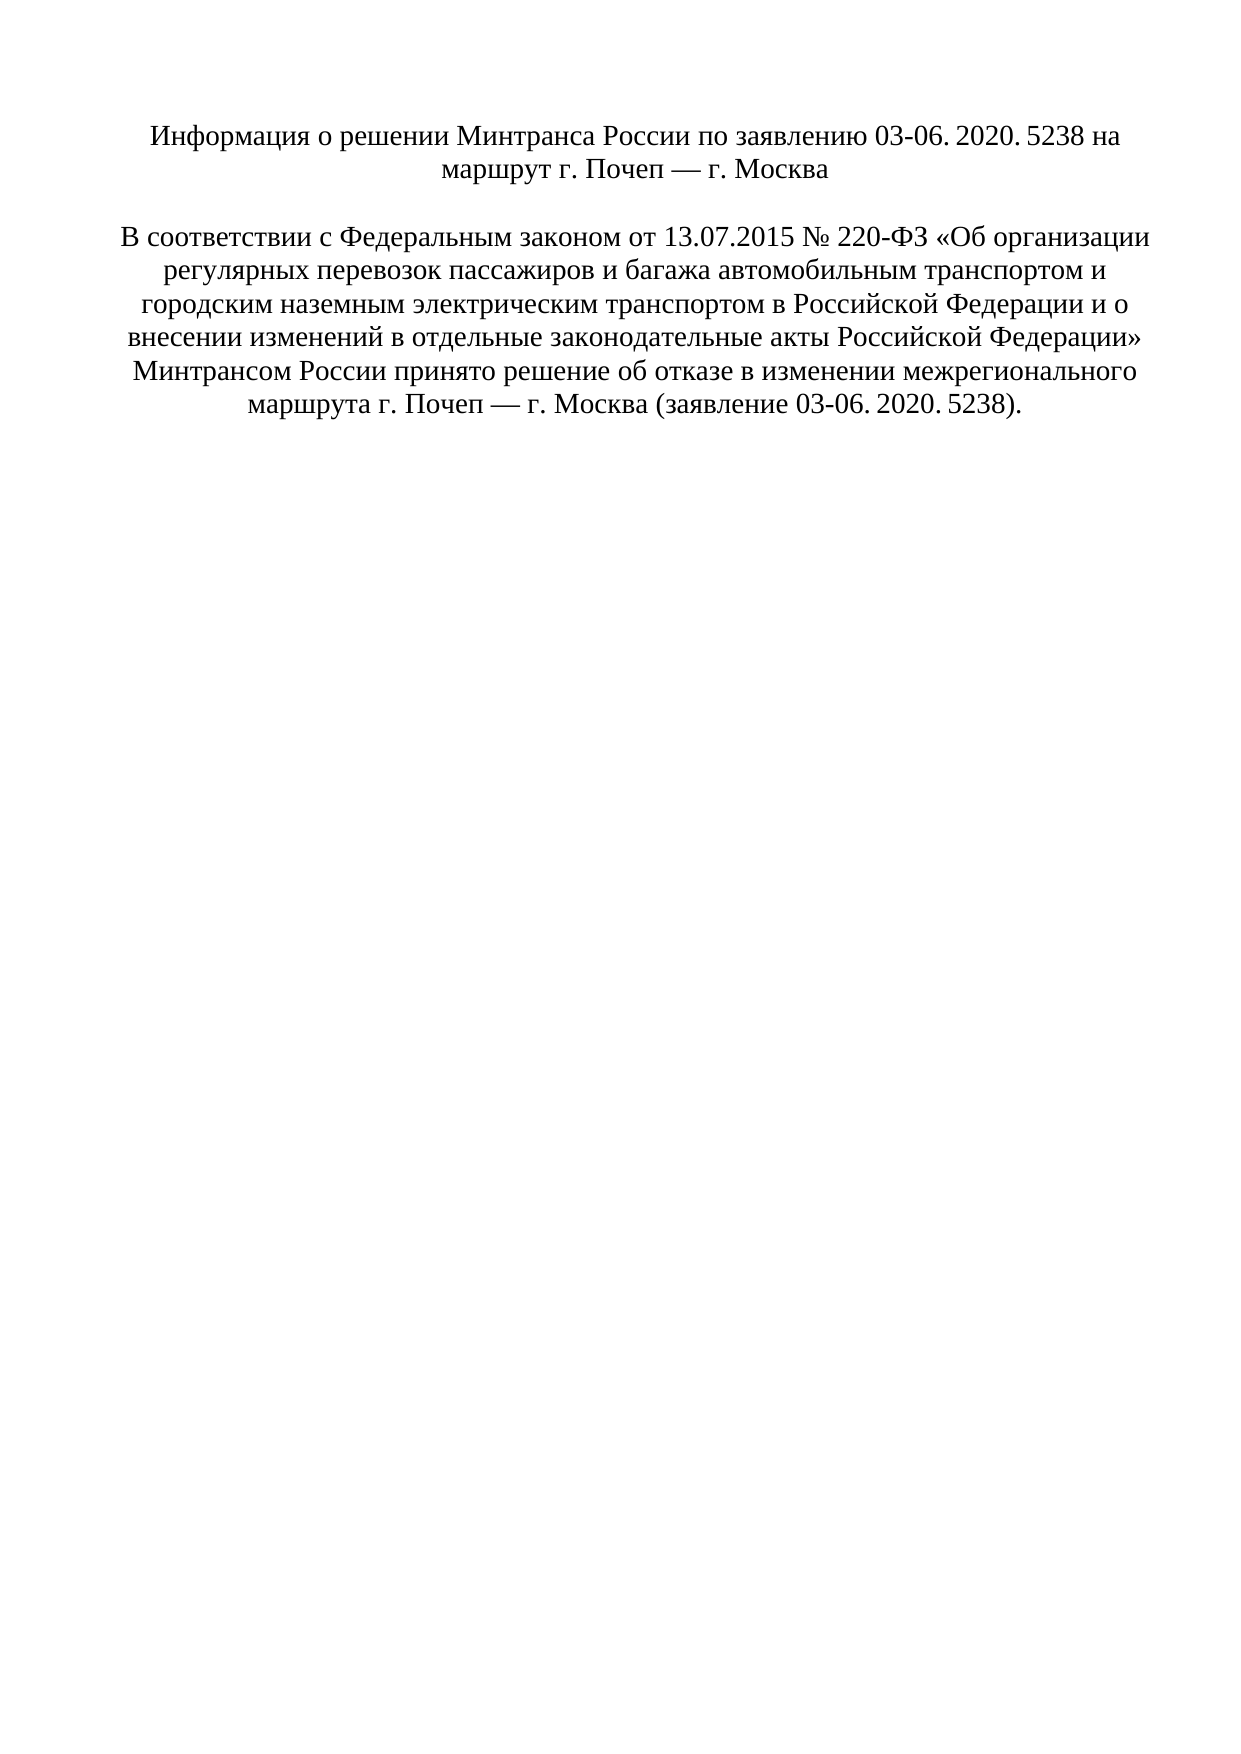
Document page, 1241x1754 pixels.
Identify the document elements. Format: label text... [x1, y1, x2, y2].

text В соответствии с Федеральным законом от 13.07.2015 № 220-ФЗ «Об организации регулярных перевозок пассажиров и багажа автомобильным транспортом и городским наземным электрическим транспортом в Российской Федерации и о внесении изменений в отдельные законодательные акты Российской Федерации» Минтрансом России принято решение об отказе в изменении межрегионального маршрута г. Почеп — г. Москва (заявление 03-06. 2020. 5238). [118, 219, 1152, 420]
text Информация о решении Минтранса России по заявлению 03-06. 2020. 5238 на маршрут г. Почеп — г. Москва [118, 118, 1152, 185]
